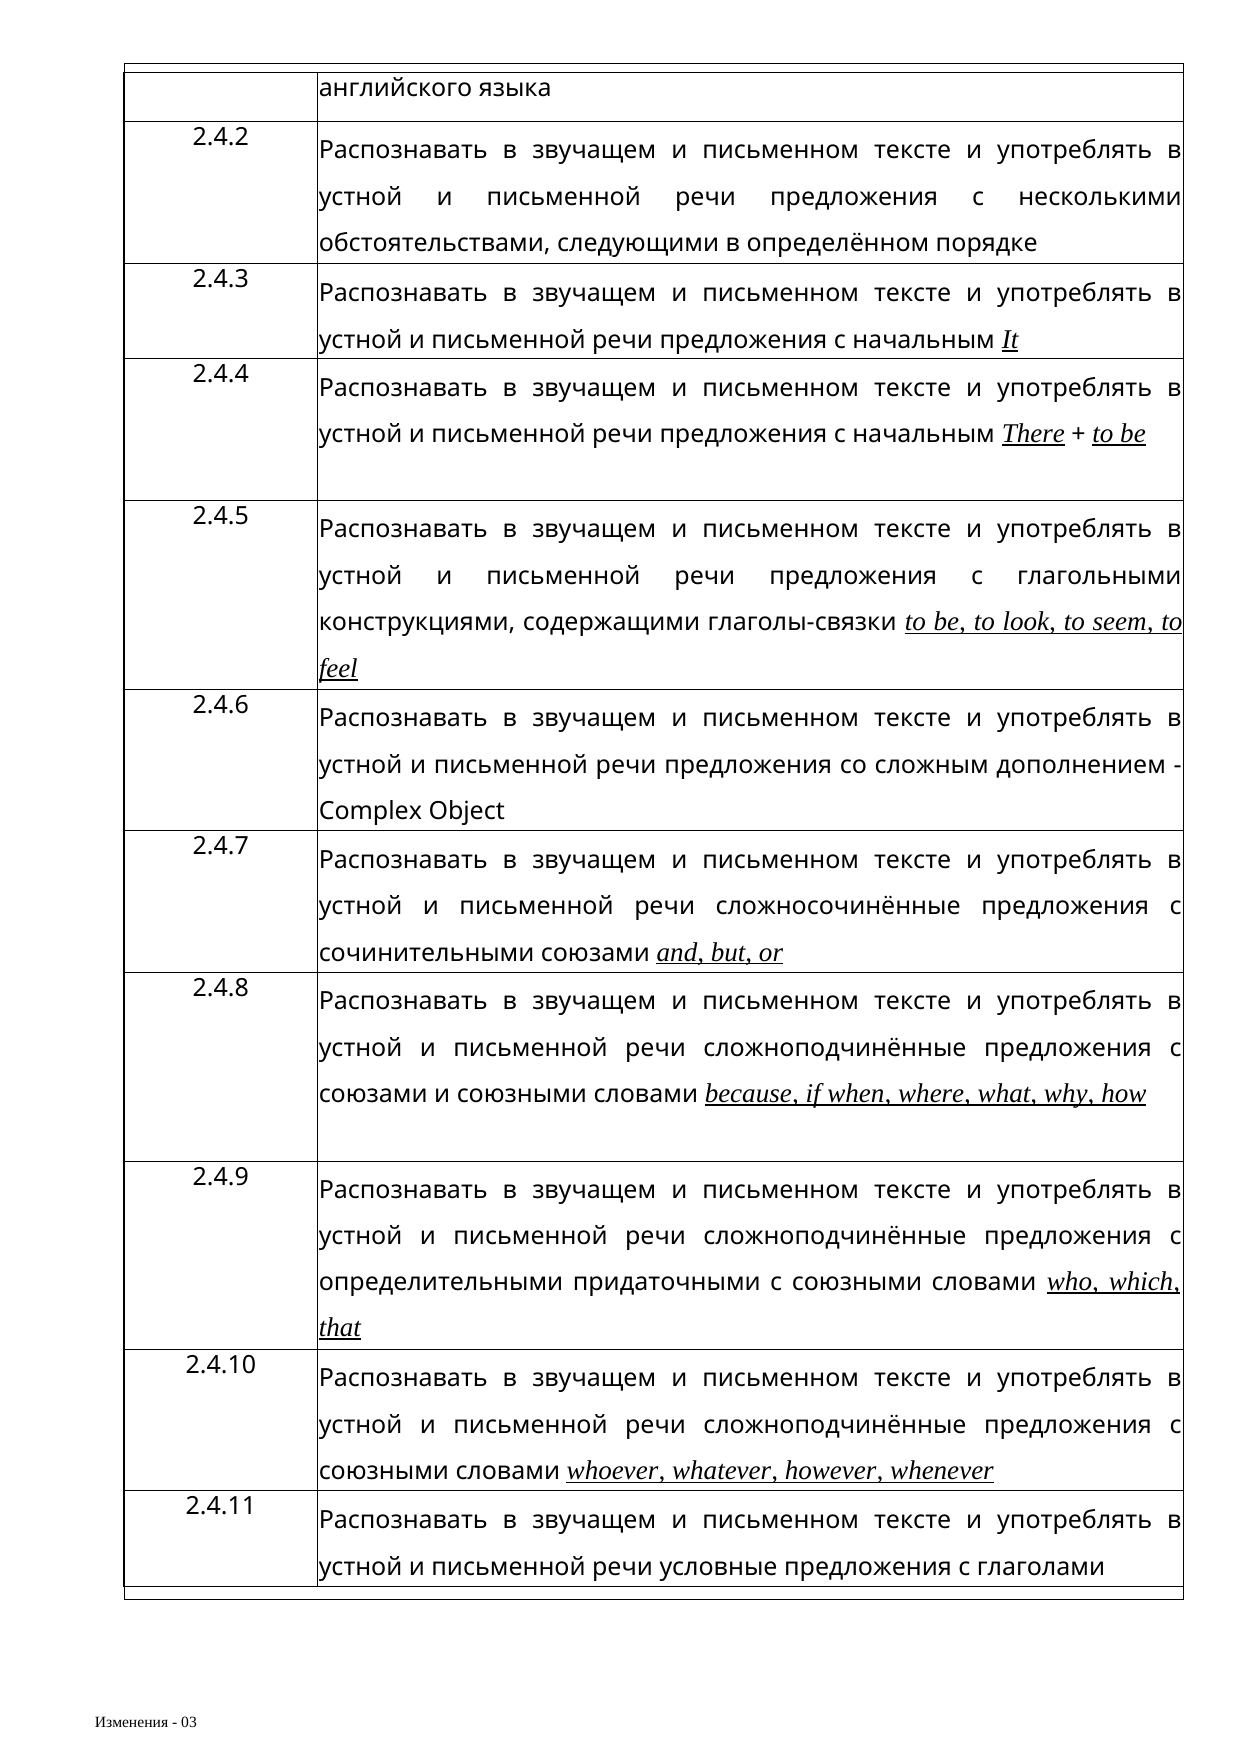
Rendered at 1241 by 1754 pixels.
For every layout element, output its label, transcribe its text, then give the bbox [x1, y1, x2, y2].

table_cell 2.4.5 [125, 501, 317, 689]
table_cell 2.4.3 [125, 264, 317, 358]
table_cell 2.4.11 [125, 1491, 317, 1586]
table_cell Распознавать в звучащем и письменном тексте и употреблять в устной и письменной речи предложения с начальным There + to be [318, 359, 1183, 500]
table_cell Распознавать в звучащем и письменном тексте и употреблять в устной и письменной речи сложноподчинённые предложения с определительными придаточными с союзными словами who, which, that [318, 1162, 1183, 1349]
table_cell 2.4.6 [125, 690, 317, 830]
table_cell Распознавать в звучащем и письменном тексте и употреблять в устной и письменной речи сложноподчинённые предложения с союзными словами whoever, whatever, however, whenever [318, 1350, 1183, 1490]
table_cell Распознавать в звучащем и письменном тексте и употреблять в устной и письменной речи предложения с глагольными конструкциями, содержащими глаголы-связки to be, to look, to seem, to feel [318, 501, 1183, 689]
table_cell 2.4.8 [125, 973, 317, 1161]
table_cell Распознавать в звучащем и письменном тексте и употреблять в устной и письменной речи условные предложения с глаголами [318, 1491, 1183, 1586]
table_cell Распознавать в звучащем и письменном тексте и употреблять в устной и письменной речи сложноподчинённые предложения с союзами и союзными словами because, if when, where, what, why, how [318, 973, 1183, 1161]
table_cell 2.4.7 [125, 831, 317, 972]
table_cell Распознавать в звучащем и письменном тексте и употреблять в устной и письменной речи предложения с несколькими обстоятельствами, следующими в определённом порядке [318, 122, 1183, 263]
table_cell 2.4.4 [125, 359, 317, 500]
table_header английского языка [318, 73, 1183, 121]
table_header [125, 73, 317, 121]
table_cell 2.4.10 [125, 1350, 317, 1490]
table_cell 2.4.9 [125, 1162, 317, 1349]
table_cell Распознавать в звучащем и письменном тексте и употреблять в устной и письменной речи предложения со сложным дополнением - Complex Object [318, 690, 1183, 830]
table_cell 2.4.2 [125, 122, 317, 263]
table_cell Распознавать в звучащем и письменном тексте и употреблять в устной и письменной речи сложносочинённые предложения с сочинительными союзами and, but, or [318, 831, 1183, 972]
table_cell Распознавать в звучащем и письменном тексте и употреблять в устной и письменной речи предложения с начальным It [318, 264, 1183, 358]
